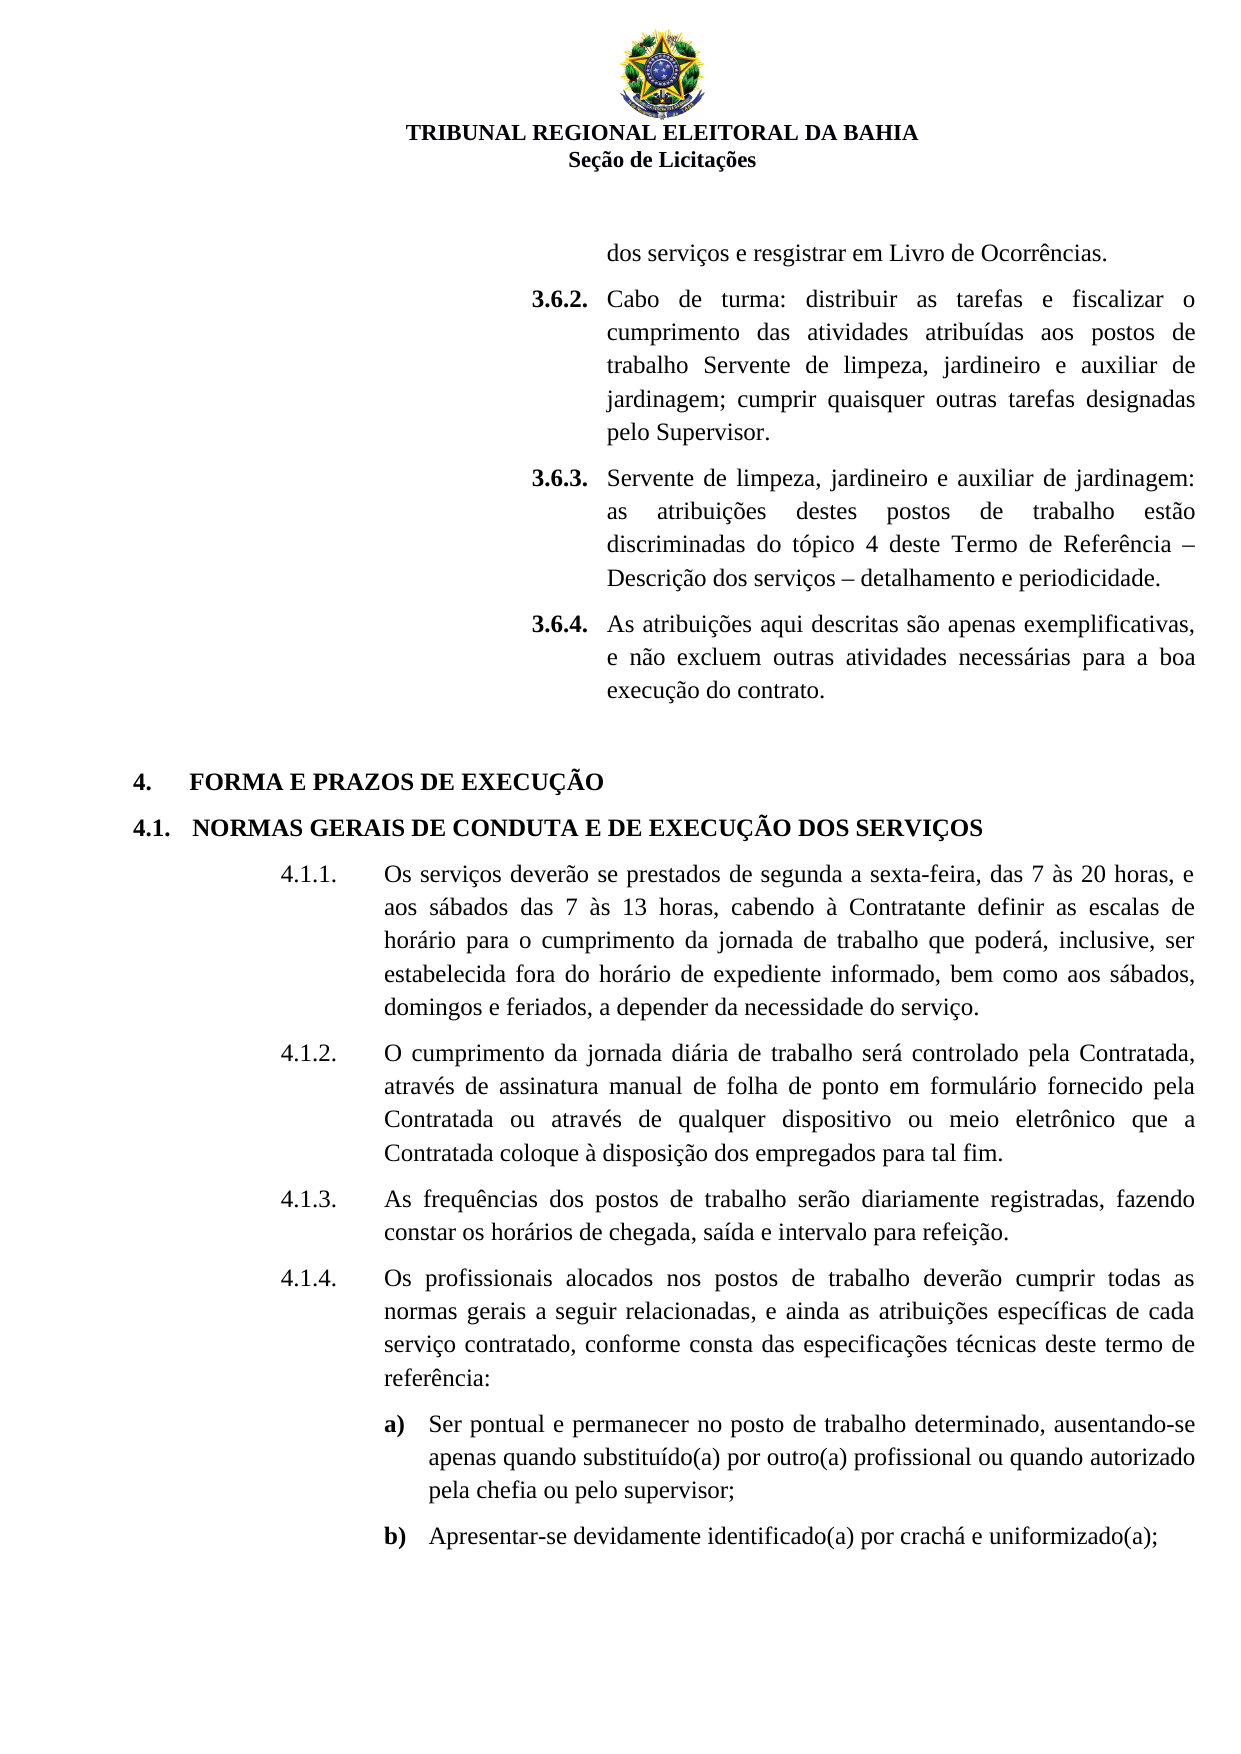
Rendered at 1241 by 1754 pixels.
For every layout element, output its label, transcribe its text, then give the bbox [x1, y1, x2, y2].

list NORMAS GERAIS DE CONDUTA E DE EXECUÇÃO DOS SERVIÇOS [133, 809, 1196, 843]
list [532, 234, 1196, 268]
list O cumprimento da jornada diária de trabalho será controlado pela Contratada, através de assinatura manual de folha de ponto em formulário fornecido pela Contratada ou através de qualquer dispositivo ou meio eletrônico que a Contratada coloque à disposição dos empregados para tal fim. [281, 1034, 1196, 1168]
list Os serviços deverão se prestados de segunda a sexta-feira, das 7 às 20 horas, e aos sábados das 7 às 13 horas, cabendo à Contratante definir as escalas de horário para o cumprimento da jornada de trabalho que poderá, inclusive, ser estabelecida fora do horário de expediente informado, bem como aos sábados, domingos e feriados, a depender da necessidade do serviço. [281, 855, 1196, 1022]
list Apresentar-se devidamente identificado(a) por crachá e uniformizado(a); [384, 1518, 1196, 1551]
list As atribuições aqui descritas são apenas exemplificativas, e não excluem outras atividades necessárias para a boa execução do contrato. [532, 605, 1196, 705]
list Os profissionais alocados nos postos de trabalho deverão cumprir todas as normas gerais a seguir relacionadas, e ainda as atribuições específicas de cada serviço contratado, conforme consta das especificações técnicas deste termo de referência: [281, 1259, 1196, 1393]
list As frequências dos postos de trabalho serão diariamente registradas, fazendo constar os horários de chegada, saída e intervalo para refeição. [281, 1180, 1196, 1247]
list FORMA E PRAZOS DE EXECUÇÃO [133, 764, 1196, 797]
list Servente de limpeza, jardineiro e auxiliar de jardinagem: as atribuições destes postos de trabalho estão discriminadas do tópico 4 deste Termo de Referência – Descrição dos serviços – detalhamento e periodicidade. [532, 459, 1196, 593]
list Ser pontual e permanecer no posto de trabalho determinado, ausentando-se apenas quando substituído(a) por outro(a) profissional ou quando autorizado pela chefia ou pelo supervisor; [384, 1405, 1196, 1505]
list Cabo de turma: distribuir as tarefas e fiscalizar o cumprimento das atividades atribuídas aos postos de trabalho Servente de limpeza, jardineiro e auxiliar de jardinagem; cumprir quaisquer outras tarefas designadas pelo Supervisor. [532, 280, 1196, 447]
